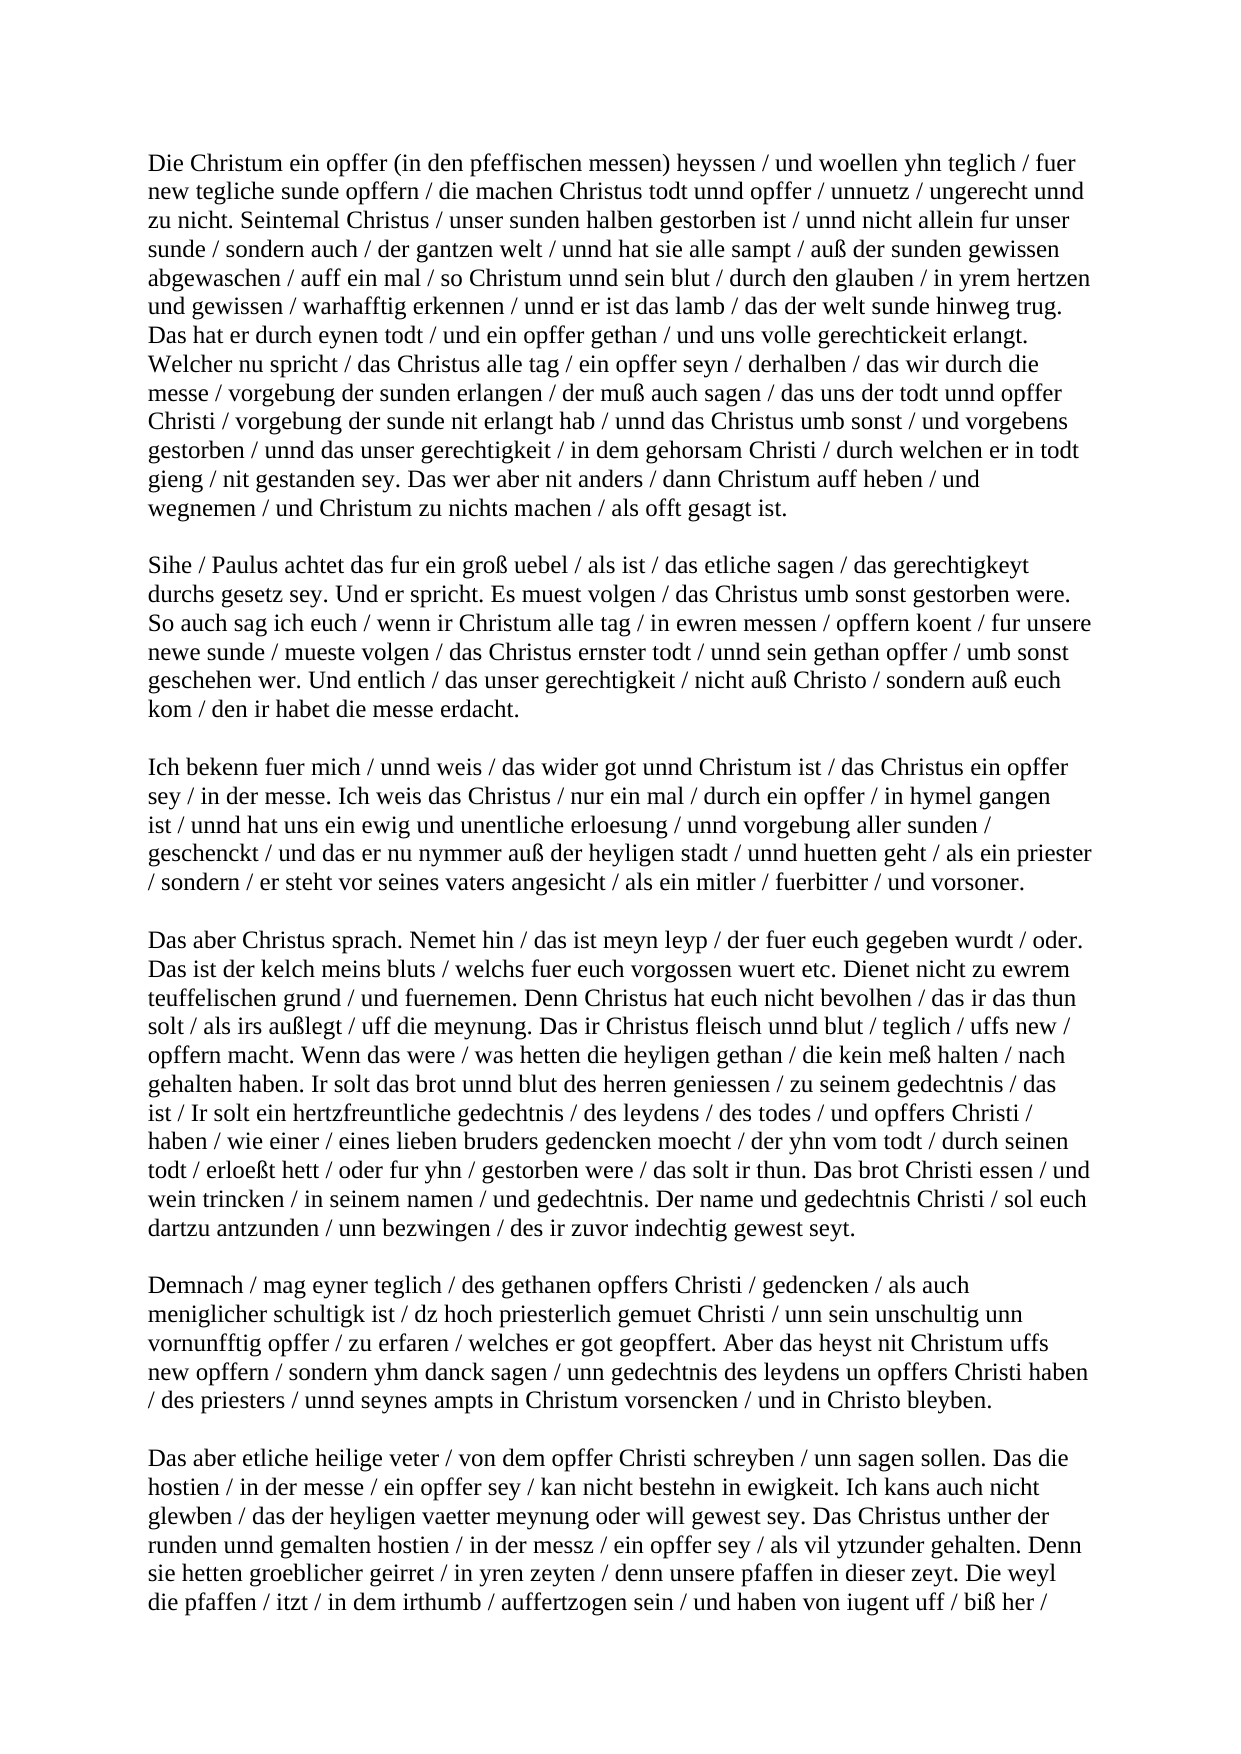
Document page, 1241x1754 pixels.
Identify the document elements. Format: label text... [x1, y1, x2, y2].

text Ich bekenn fuer mich / unnd weis / das wider got unnd Christum ist / das Christus ein opffer sey / in der messe. Ich weis das Christus / nur ein mal / durch ein opffer / in hymel gangen ist / unnd hat uns ein ewig und unentliche erloesung / unnd vorgebung aller sunden / geschenckt / und das er nu nymmer auß der heyligen stadt / unnd huetten geht / als ein priester / sondern / er steht vor seines vaters angesicht / als ein mitler / fuerbitter / und vorsoner. [148, 752, 1093, 896]
text Die Christum ein opffer (in den pfeffischen messen) heyssen / und woellen yhn teglich / fuer new tegliche sunde opffern / die machen Christus todt unnd opffer / unnuetz / ungerecht unnd zu nicht. Seintemal Christus / unser sunden halben gestorben ist / unnd nicht allein fur unser sunde / sondern auch / der gantzen welt / unnd hat sie alle sampt / auß der sunden gewissen abgewaschen / auff ein mal / so Christum unnd sein blut / durch den glauben / in yrem hertzen und gewissen / warhafftig erkennen / unnd er ist das lamb / das der welt sunde hinweg trug. Das hat er durch eynen todt / und ein opffer gethan / und uns volle gerechtickeit erlangt. Welcher nu spricht / das Christus alle tag / ein opffer seyn / derhalben / das wir durch die messe / vorgebung der sunden erlangen / der muß auch sagen / das uns der todt unnd opffer Christi / vorgebung der sunde nit erlangt hab / unnd das Christus umb sonst / und vorgebens gestorben / unnd das unser gerechtigkeit / in dem gehorsam Christi / durch welchen er in todt gieng / nit gestanden sey. Das wer aber nit anders / dann Christum auff heben / und wegnemen / und Christum zu nichts machen / als offt gesagt ist. [148, 148, 1093, 521]
text Das aber Christus sprach. Nemet hin / das ist meyn leyp / der fuer euch gegeben wurdt / oder. Das ist der kelch meins bluts / welchs fuer euch vorgossen wuert etc. Dienet nicht zu ewrem teuffelischen grund / und fuernemen. Denn Christus hat euch nicht bevolhen / das ir das thun solt / als irs außlegt / uff die meynung. Das ir Christus fleisch unnd blut / teglich / uffs new / opffern macht. Wenn das were / was hetten die heyligen gethan / die kein meß halten / nach gehalten haben. Ir solt das brot unnd blut des herren geniessen / zu seinem gedechtnis / das ist / Ir solt ein hertzfreuntliche gedechtnis / des leydens / des todes / und opffers Christi / haben / wie einer / eines lieben bruders gedencken moecht / der yhn vom todt / durch seinen todt / erloeßt hett / oder fur yhn / gestorben were / das solt ir thun. Das brot Christi essen / und wein trincken / in seinem namen / und gedechtnis. Der name und gedechtnis Christi / sol euch dartzu antzunden / unn bezwingen / des ir zuvor indechtig gewest seyt. [148, 925, 1093, 1241]
text Demnach / mag eyner teglich / des gethanen opffers Christi / gedencken / als auch meniglicher schultigk ist / dz hoch priesterlich gemuet Christi / unn sein unschultig unn vornunfftig opffer / zu erfaren / welches er got geopffert. Aber das heyst nit Christum uffs new opffern / sondern yhm danck sagen / unn gedechtnis des leydens un opffers Christi haben / des priesters / unnd seynes ampts in Christum vorsencken / und in Christo bleyben. [148, 1271, 1093, 1414]
text Sihe / Paulus achtet das fur ein groß uebel / als ist / das etliche sagen / das gerechtigkeyt durchs gesetz sey. Und er spricht. Es muest volgen / das Christus umb sonst gestorben were. So auch sag ich euch / wenn ir Christum alle tag / in ewren messen / opffern koent / fur unsere newe sunde / mueste volgen / das Christus ernster todt / unnd sein gethan opffer / umb sonst geschehen wer. Und entlich / das unser gerechtigkeit / nicht auß Christo / sondern auß euch kom / den ir habet die messe erdacht. [148, 551, 1093, 723]
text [148, 1443, 1093, 1616]
